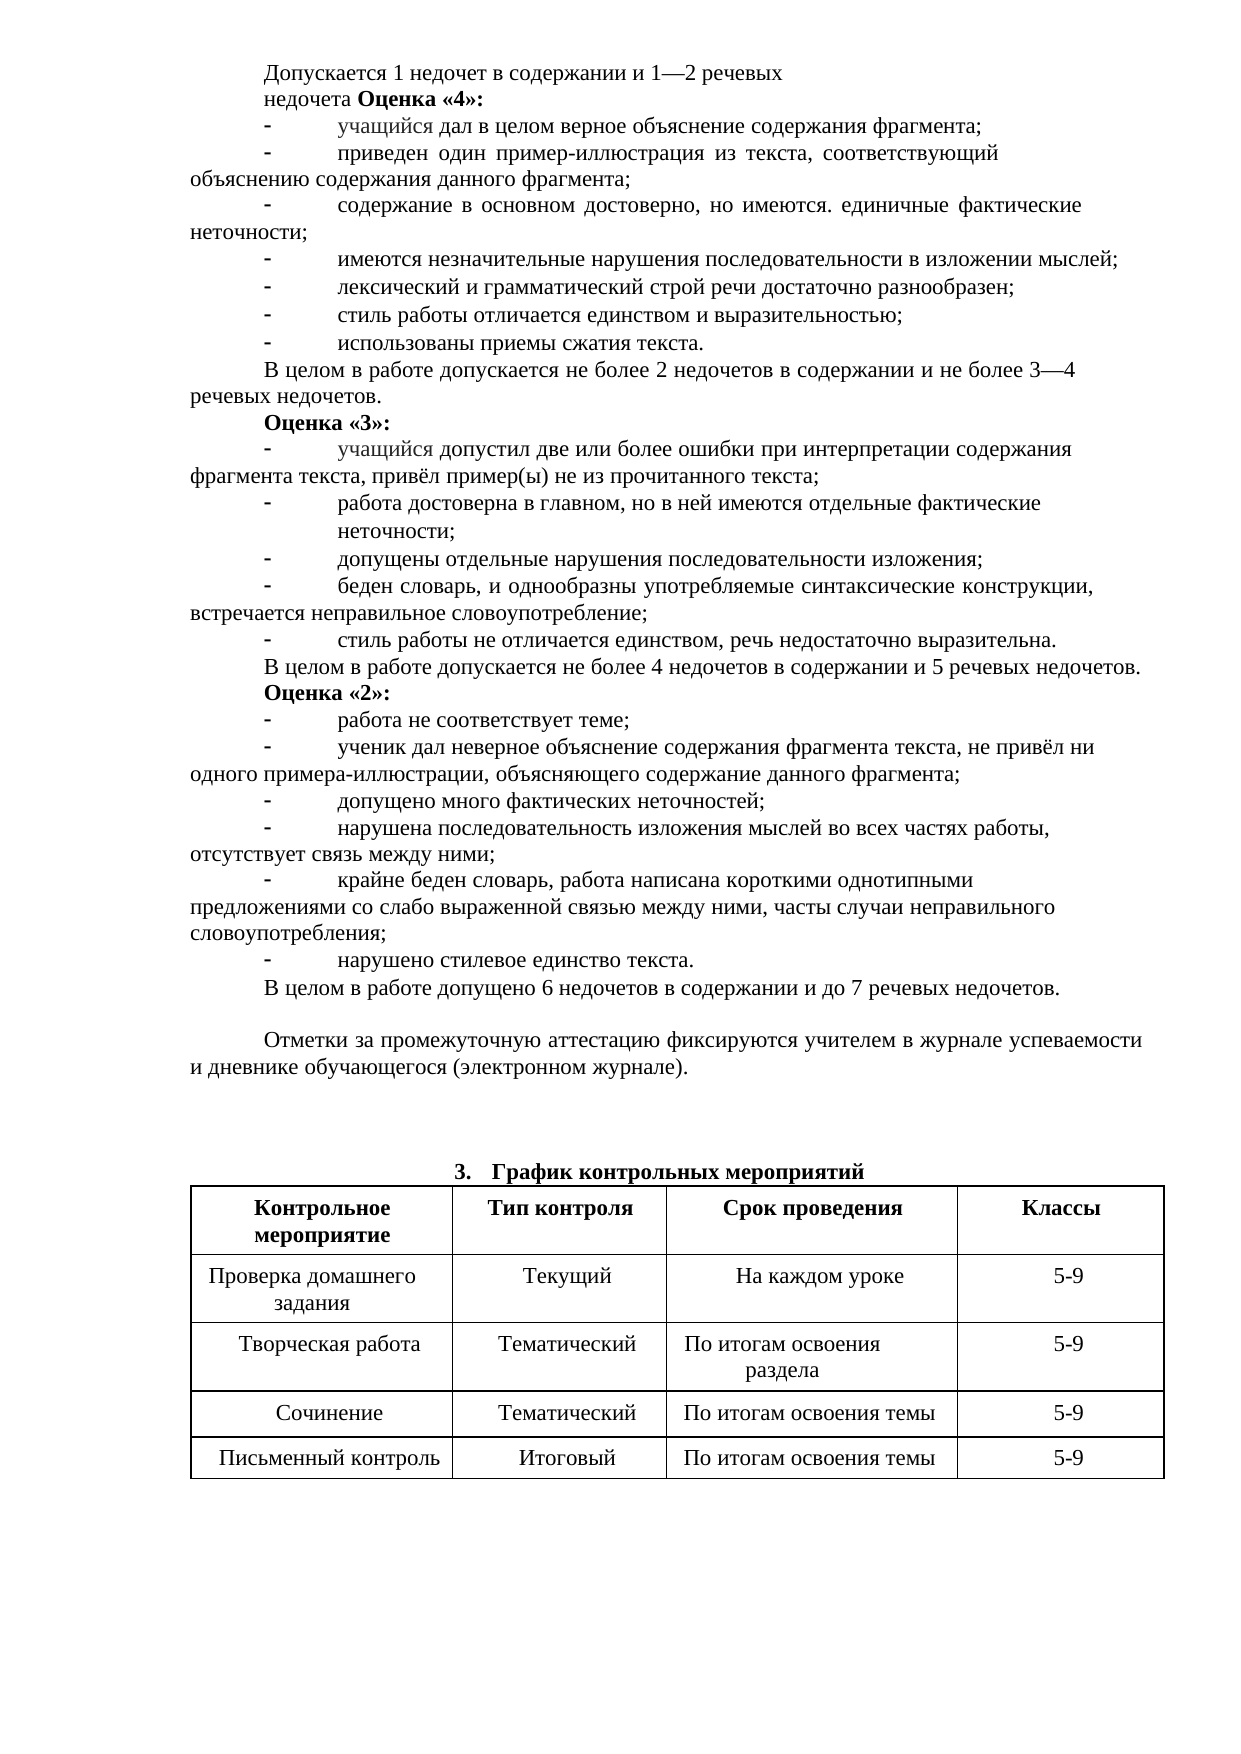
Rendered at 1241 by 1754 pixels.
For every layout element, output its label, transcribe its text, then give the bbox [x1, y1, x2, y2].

list имеются незначительные нарушения последовательности в изложении мыслей; [264, 244, 1152, 272]
table_cell 5-9 [958, 1323, 1163, 1390]
list График контрольных мероприятий [167, 1158, 1152, 1184]
table_header Срок проведения [667, 1187, 957, 1253]
list стиль работы отличается единством и выразительностью; [264, 300, 1152, 328]
list крайне беден словарь, работа написана короткими однотипными предложениями со слабо выраженной связью между ними, часты случаи неправильного словоупотребления; [190, 867, 1095, 946]
list содержание в основном достоверно, но имеются. единичные фактические неточности; [190, 192, 1095, 244]
list использованы приемы сжатия текста. [264, 328, 1152, 356]
list приведен один пример-иллюстрация из текста, соответствующий объяснению содержания данного фрагмента; [190, 139, 1095, 192]
list нарушена последовательность изложения мыслей во всех частях работы, отсутствует связь между ними; [190, 814, 1094, 866]
table_cell Текущий [453, 1255, 666, 1322]
text В целом в работе допускается не более 4 недочетов в содержании и 5 речевых недочетов. [264, 653, 1152, 679]
table_cell Сочинение [192, 1392, 452, 1436]
table_header Тип контроля [453, 1187, 666, 1253]
table_cell По итогам освоения раздела [667, 1323, 957, 1390]
list работа достоверна в главном, но в ней имеются отдельные фактические неточности; [264, 488, 1152, 544]
table_cell Тематический [453, 1392, 666, 1436]
table_cell На каждом уроке [667, 1255, 957, 1322]
table_cell 5-9 [958, 1392, 1163, 1436]
list беден словарь, и однообразны употребляемые синтаксические конструкции, встречается неправильное словоупотребление; [190, 572, 1094, 625]
list учащийся дал в целом верное объяснение содержания фрагмента; [264, 112, 1152, 139]
list учащийся допустил две или более ошибки при интерпретации содержания фрагмента текста, привёл пример(ы) не из прочитанного текста; [190, 435, 1095, 488]
text В целом в работе допускается не более 2 недочетов в содержании и не более 3—4 речевых недочетов. [190, 356, 1152, 409]
table_cell По итогам освоения темы [667, 1392, 957, 1436]
list допущены отдельные нарушения последовательности изложения; [264, 544, 1152, 572]
table_cell Проверка домашнего задания [192, 1255, 452, 1322]
table_header Контрольное мероприятие [192, 1187, 452, 1253]
table_cell 5-9 [958, 1255, 1163, 1322]
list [190, 59, 827, 112]
list допущено много фактических неточностей; [264, 786, 1152, 814]
list ученик дал неверное объяснение содержания фрагмента текста, не привёл ни одного примера-иллюстрации, объясняющего содержание данного фрагмента; [190, 733, 1095, 786]
table_cell Тематический [453, 1323, 666, 1390]
table_cell 5-9 [958, 1438, 1163, 1478]
text Оценка «2»: [264, 679, 1152, 706]
table_header Классы [958, 1187, 1163, 1253]
list работа не соответствует теме; [264, 706, 1152, 733]
table_cell Итоговый [453, 1438, 666, 1478]
list нарушено стилевое единство текста. [264, 946, 1152, 973]
text Оценка «3»: [264, 409, 1152, 435]
list стиль работы не отличается единством, речь недостаточно выразительна. [264, 625, 1152, 653]
text Отметки за промежуточную аттестацию фиксируются учителем в журнале успеваемости и дневнике обучающегося (электронном журнале). [190, 1026, 1152, 1079]
table_cell Творческая работа [192, 1323, 452, 1390]
list лексический и грамматический строй речи достаточно разнообразен; [264, 272, 1152, 300]
table_cell Письменный контроль [192, 1438, 452, 1478]
text В целом в работе допущено 6 недочетов в содержании и до 7 речевых недочетов. [264, 974, 1152, 1000]
table_cell По итогам освоения темы [667, 1438, 957, 1478]
